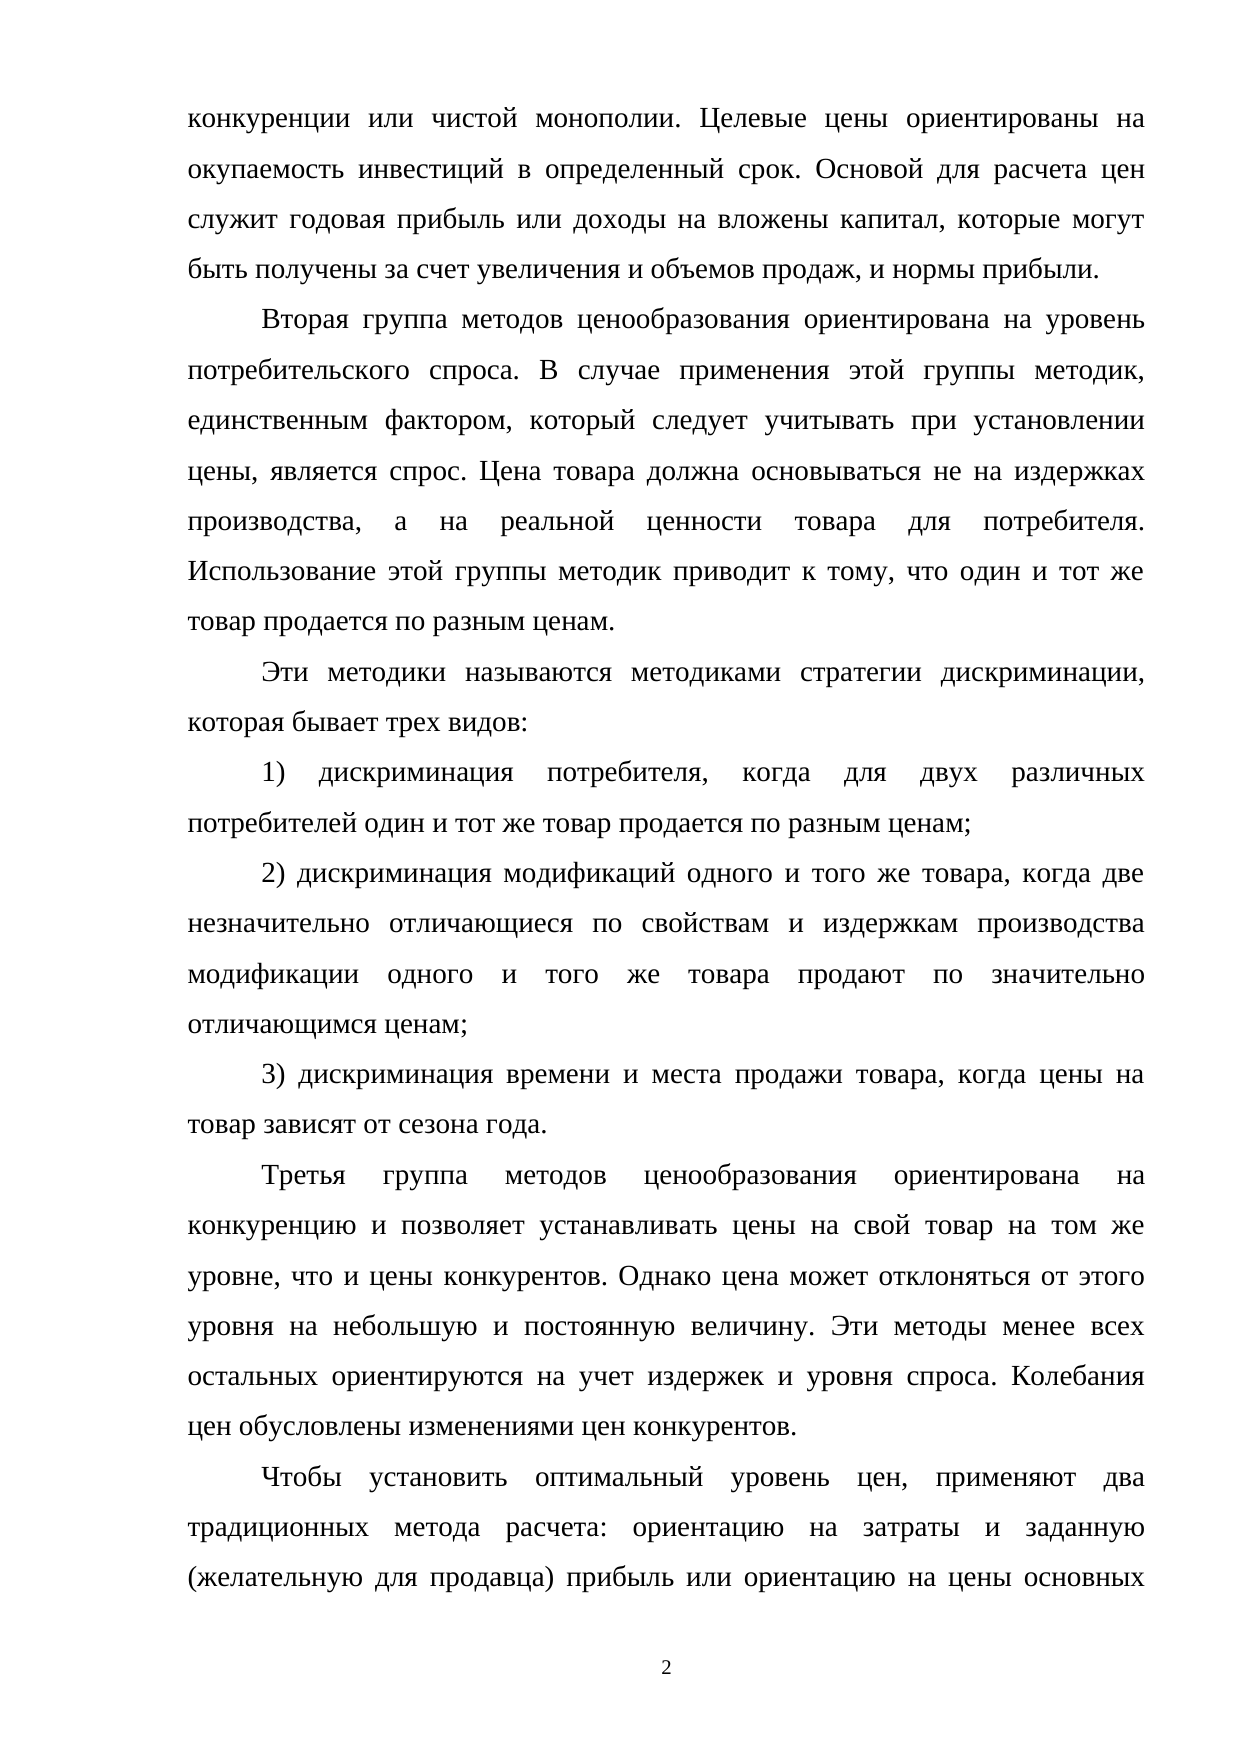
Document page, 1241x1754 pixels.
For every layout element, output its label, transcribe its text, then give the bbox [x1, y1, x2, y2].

text Третья группа методов ценообразования ориентирована на конкуренцию и позволяет устанавливать цены на свой товар на том же уровне, что и цены конкурентов. Однако цена может отклоняться от этого уровня на небольшую и постоянную величину. Эти методы менее всех остальных ориентируются на учет издержек и уровня спроса. Колебания цен обусловлены изменениями цен конкурентов. [187, 1157, 1146, 1442]
text 2) дискриминация модификаций одного и того же товара, когда две незначительно отличающиеся по свойствам и издержкам производства модификации одного и того же товара продают по значительно отличающимся ценам; [187, 855, 1146, 1039]
text 1) дискриминация потребителя, когда для двух различных потребителей один и тот же товар продается по разным ценам; [187, 754, 1146, 838]
text Эти методики называются методиками стратегии дискриминации, которая бывает трех видов: [187, 654, 1146, 738]
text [187, 1459, 1146, 1593]
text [187, 100, 1146, 285]
text Вторая группа методов ценообразования ориентирована на уровень потребительского спроса. В случае применения этой группы методик, единственным фактором, который следует учитывать при установлении цены, является спрос. Цена товара должна основываться не на издержках производства, а на реальной ценности товара для потребителя. Использование этой группы методик приводит к тому, что один и тот же товар продается по разным ценам. [187, 302, 1146, 637]
text 3) дискриминация времени и места продажи товара, когда цены на товар зависят от сезона года. [187, 1056, 1146, 1140]
